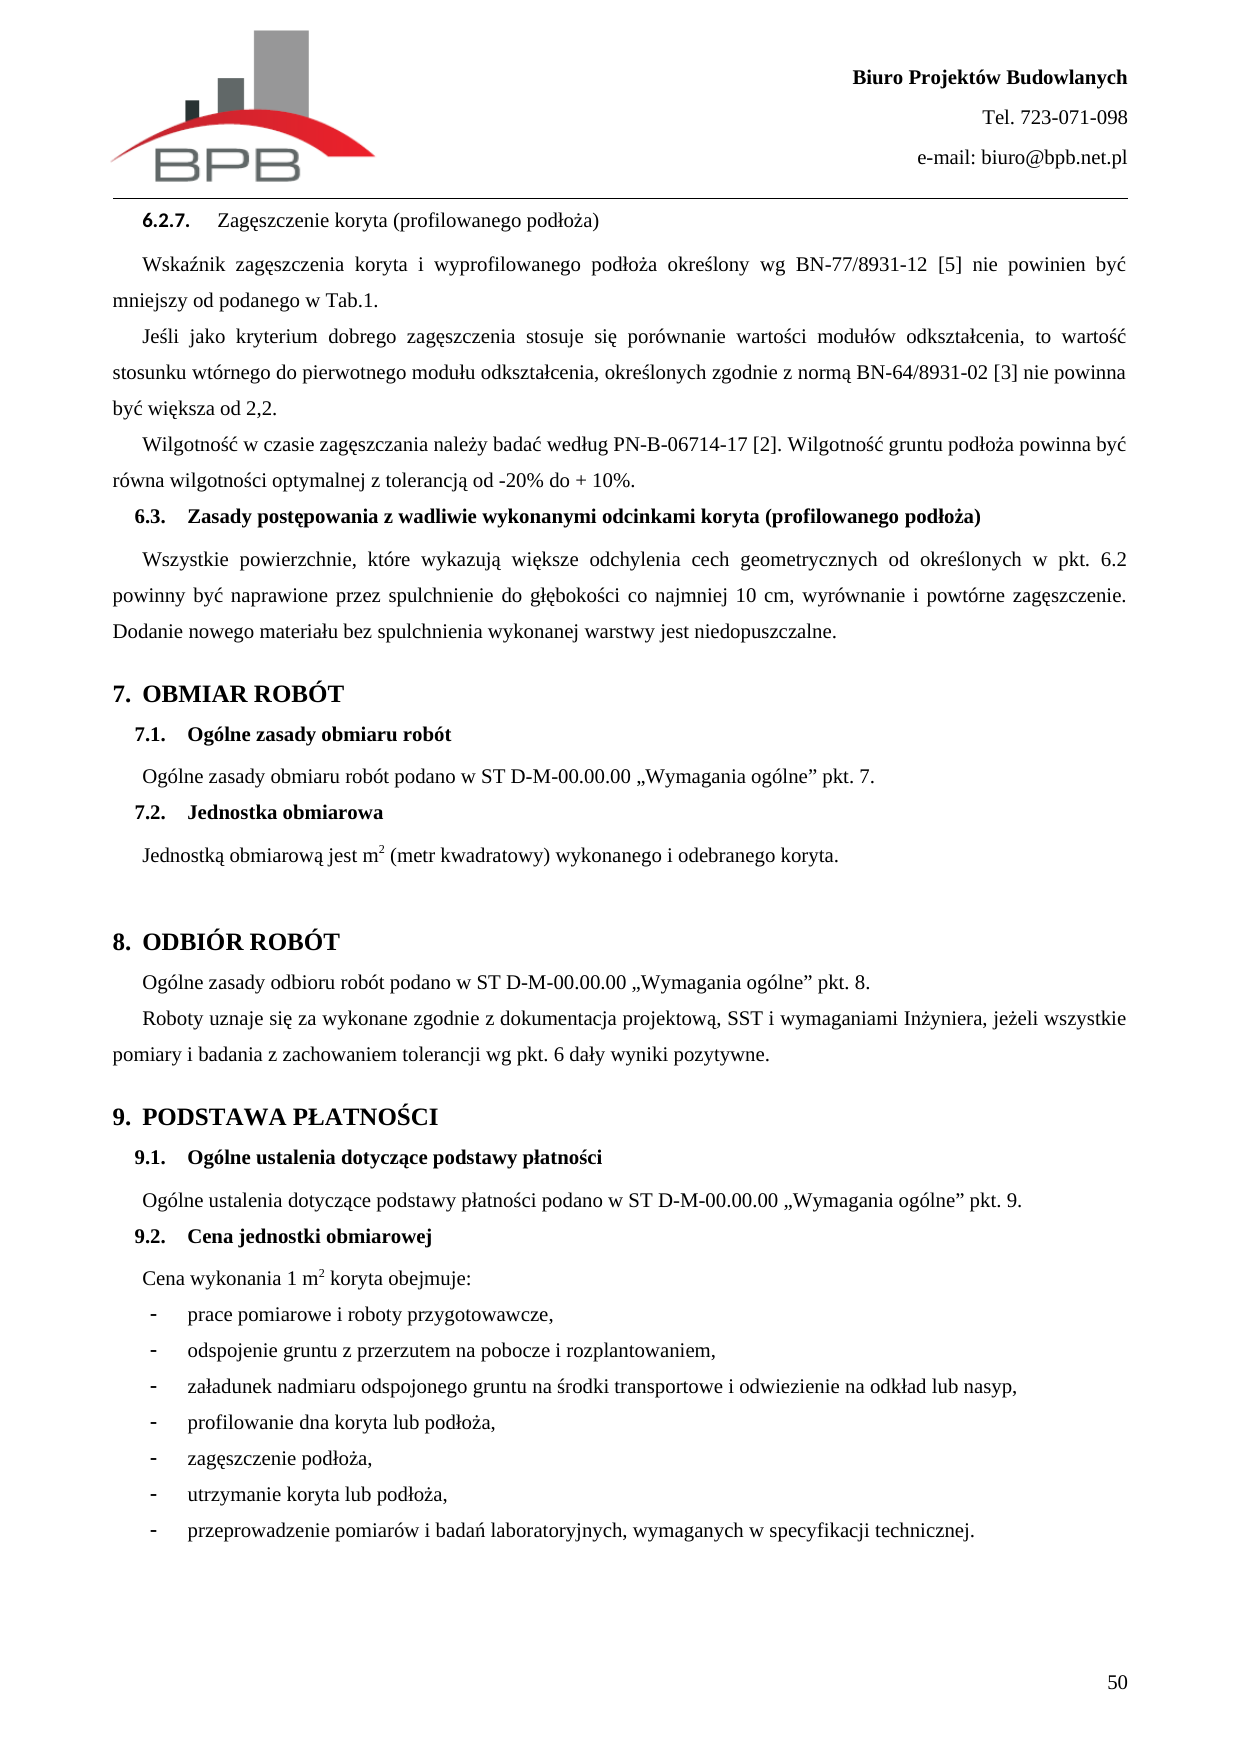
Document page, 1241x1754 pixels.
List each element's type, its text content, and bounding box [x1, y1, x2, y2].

text Roboty uznaje się za wykonane zgodnie z dokumentacja projektową, SST i wymaganiami Inżyniera, jeżeli wszystkie pomiary i badania z zachowaniem tolerancji wg pkt. 6 dały wyniki pozytywne. [112, 1006, 1128, 1066]
subtitle Ogólne zasady obmiaru robót [134, 722, 1128, 746]
subtitle Zagęszczenie koryta (profilowanego podłoża) [142, 208, 1128, 233]
text Jeśli jako kryterium dobrego zagęszczenia stosuje się porównanie wartości modułów odkształcenia, to wartość stosunku wtórnego do pierwotnego modułu odkształcenia, określonych zgodnie z normą BN-64/8931-02 [3] nie powinna być większa od 2,2. [112, 324, 1128, 420]
subtitle Zasady postępowania z wadliwie wykonanymi odcinkami koryta (profilowanego podłoża) [134, 504, 1128, 528]
picture [102, 21, 395, 203]
list zagęszczenie podłoża, [150, 1446, 1128, 1470]
subtitle Cena jednostki obmiarowej [134, 1223, 1128, 1248]
text Wskaźnik zagęszczenia koryta i wyprofilowanego podłoża określony wg BN-77/8931-12 [5] nie powinien być mniejszy od podanego w Tab.1. [112, 252, 1128, 312]
text Ogólne zasady odbioru robót podano w ST D-M-00.00.00 „Wymagania ogólne” pkt. 8. [112, 970, 1128, 994]
subtitle OBMIAR ROBÓT [112, 679, 773, 708]
subtitle ODBIÓR ROBÓT [112, 927, 773, 956]
list prace pomiarowe i roboty przygotowawcze, [150, 1302, 1128, 1326]
list odspojenie gruntu z przerzutem na pobocze i rozplantowaniem, [150, 1338, 1128, 1362]
list przeprowadzenie pomiarów i badań laboratoryjnych, wymaganych w specyfikacji technicznej. [150, 1518, 1128, 1542]
text Cena wykonania koryta obejmuje: [112, 1266, 1128, 1290]
text Wszystkie powierzchnie, które wykazują większe odchylenia cech geometrycznych od określonych w pkt. 6.2 powinny być naprawione przez spulchnienie do głębokości co najmniej , wyrównanie i powtórne zagęszczenie. Dodanie nowego materiału bez spulchnienia wykonanej warstwy jest niedopuszczalne. [112, 547, 1128, 643]
text Ogólne zasady obmiaru robót podano w ST D-M-00.00.00 „Wymagania ogólne” pkt. 7. [112, 764, 1128, 788]
text Jednostką obmiarową jest m2 (metr kwadratowy) wykonanego i odebranego koryta. [112, 843, 1128, 867]
subtitle PODSTAWA PŁATNOŚCI [112, 1102, 773, 1131]
list utrzymanie koryta lub podłoża, [150, 1482, 1128, 1506]
subtitle Ogólne ustalenia dotyczące podstawy płatności [134, 1145, 1128, 1169]
subtitle Jednostka obmiarowa [134, 800, 1128, 824]
list załadunek nadmiaru odspojonego gruntu na środki transportowe i odwiezienie na odkład lub nasyp, [150, 1374, 1128, 1398]
list profilowanie dna koryta lub podłoża, [150, 1410, 1128, 1434]
text Ogólne ustalenia dotyczące podstawy płatności podano w ST D-M-00.00.00 „Wymagania ogólne” pkt. 9. [112, 1187, 1128, 1212]
text Wilgotność w czasie zagęszczania należy badać według PN-B-06714-17 [2]. Wilgotność gruntu podłoża powinna być równa wilgotności optymalnej z tolerancją od -20% do + 10%. [112, 432, 1128, 492]
